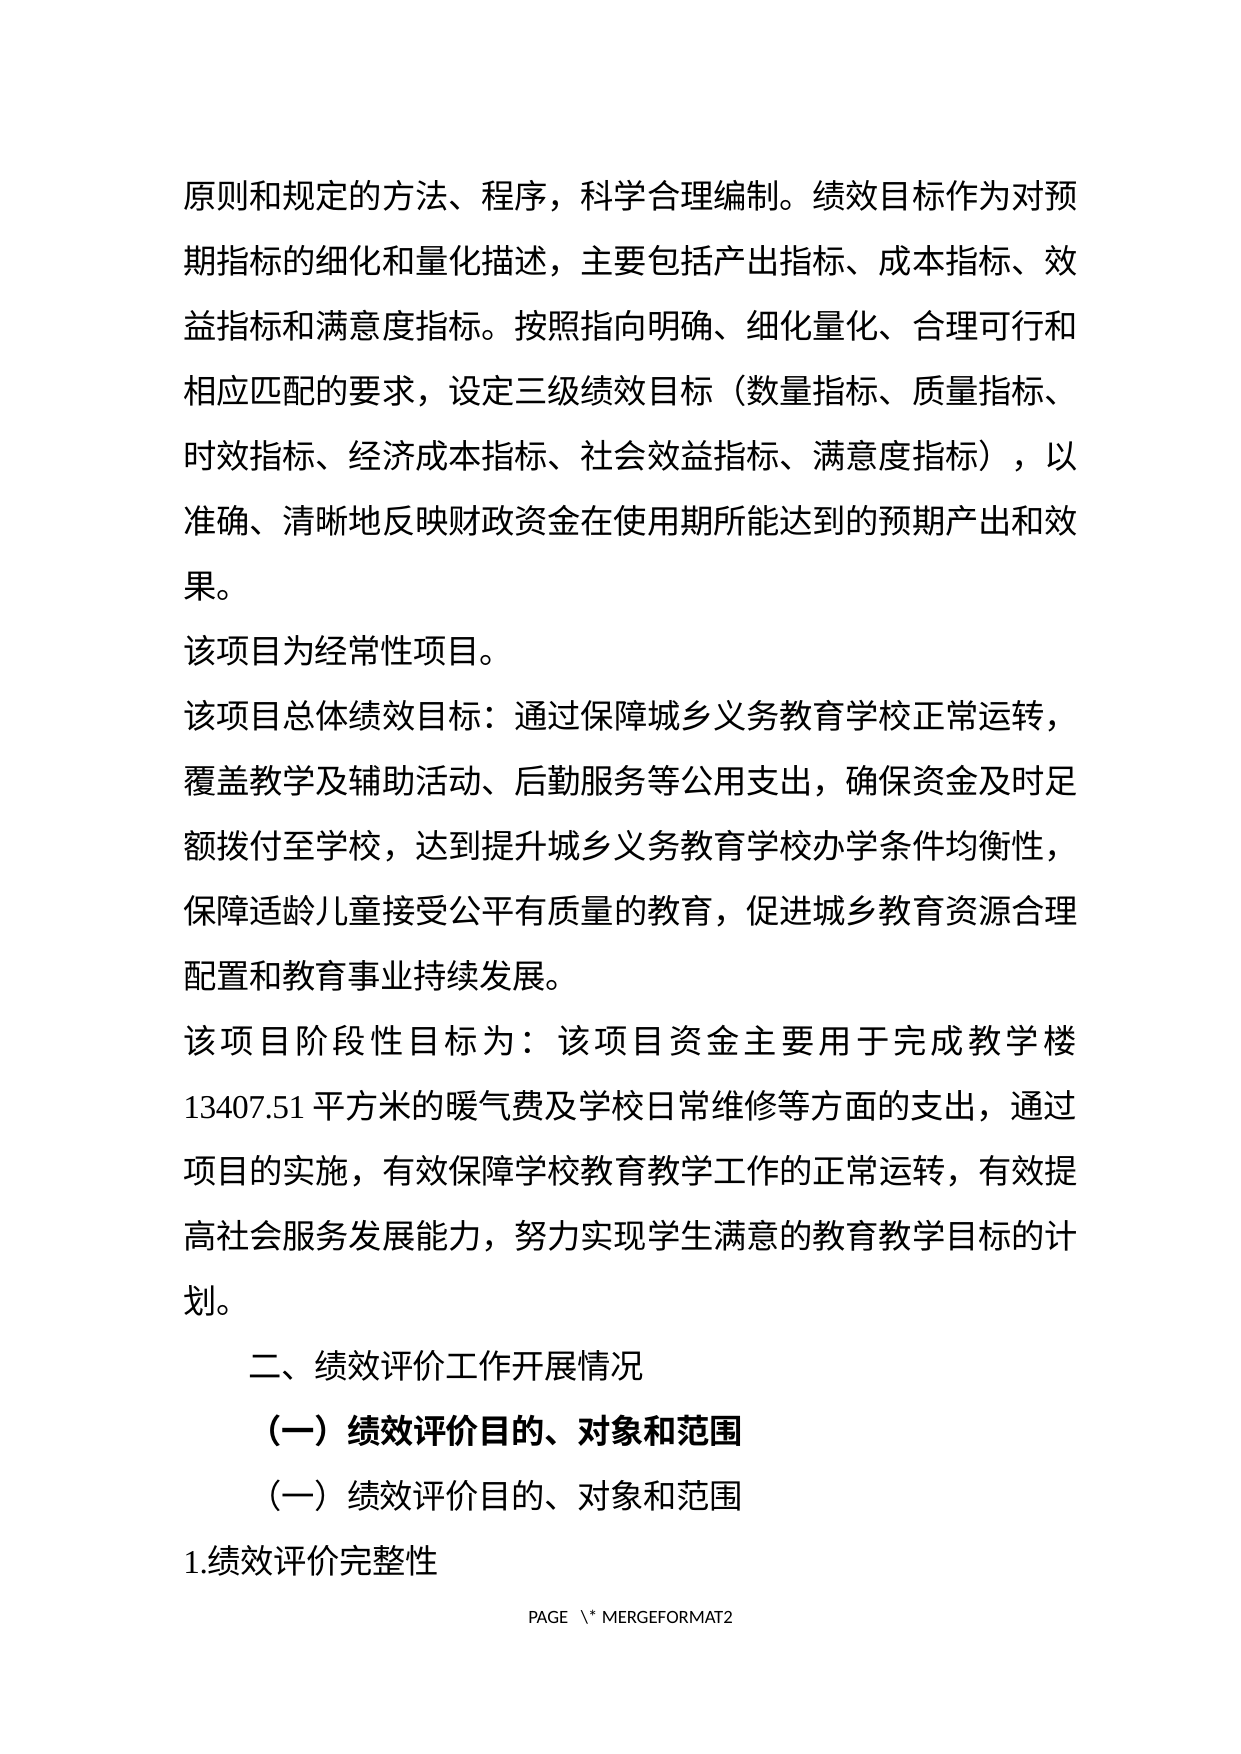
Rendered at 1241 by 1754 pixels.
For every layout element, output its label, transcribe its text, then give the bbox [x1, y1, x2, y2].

text （一）绩效评价目的、对象和范围 [183, 1397, 1078, 1462]
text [183, 162, 1078, 1332]
text 二、绩效评价工作开展情况 [183, 1332, 1078, 1397]
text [183, 1462, 1078, 1592]
